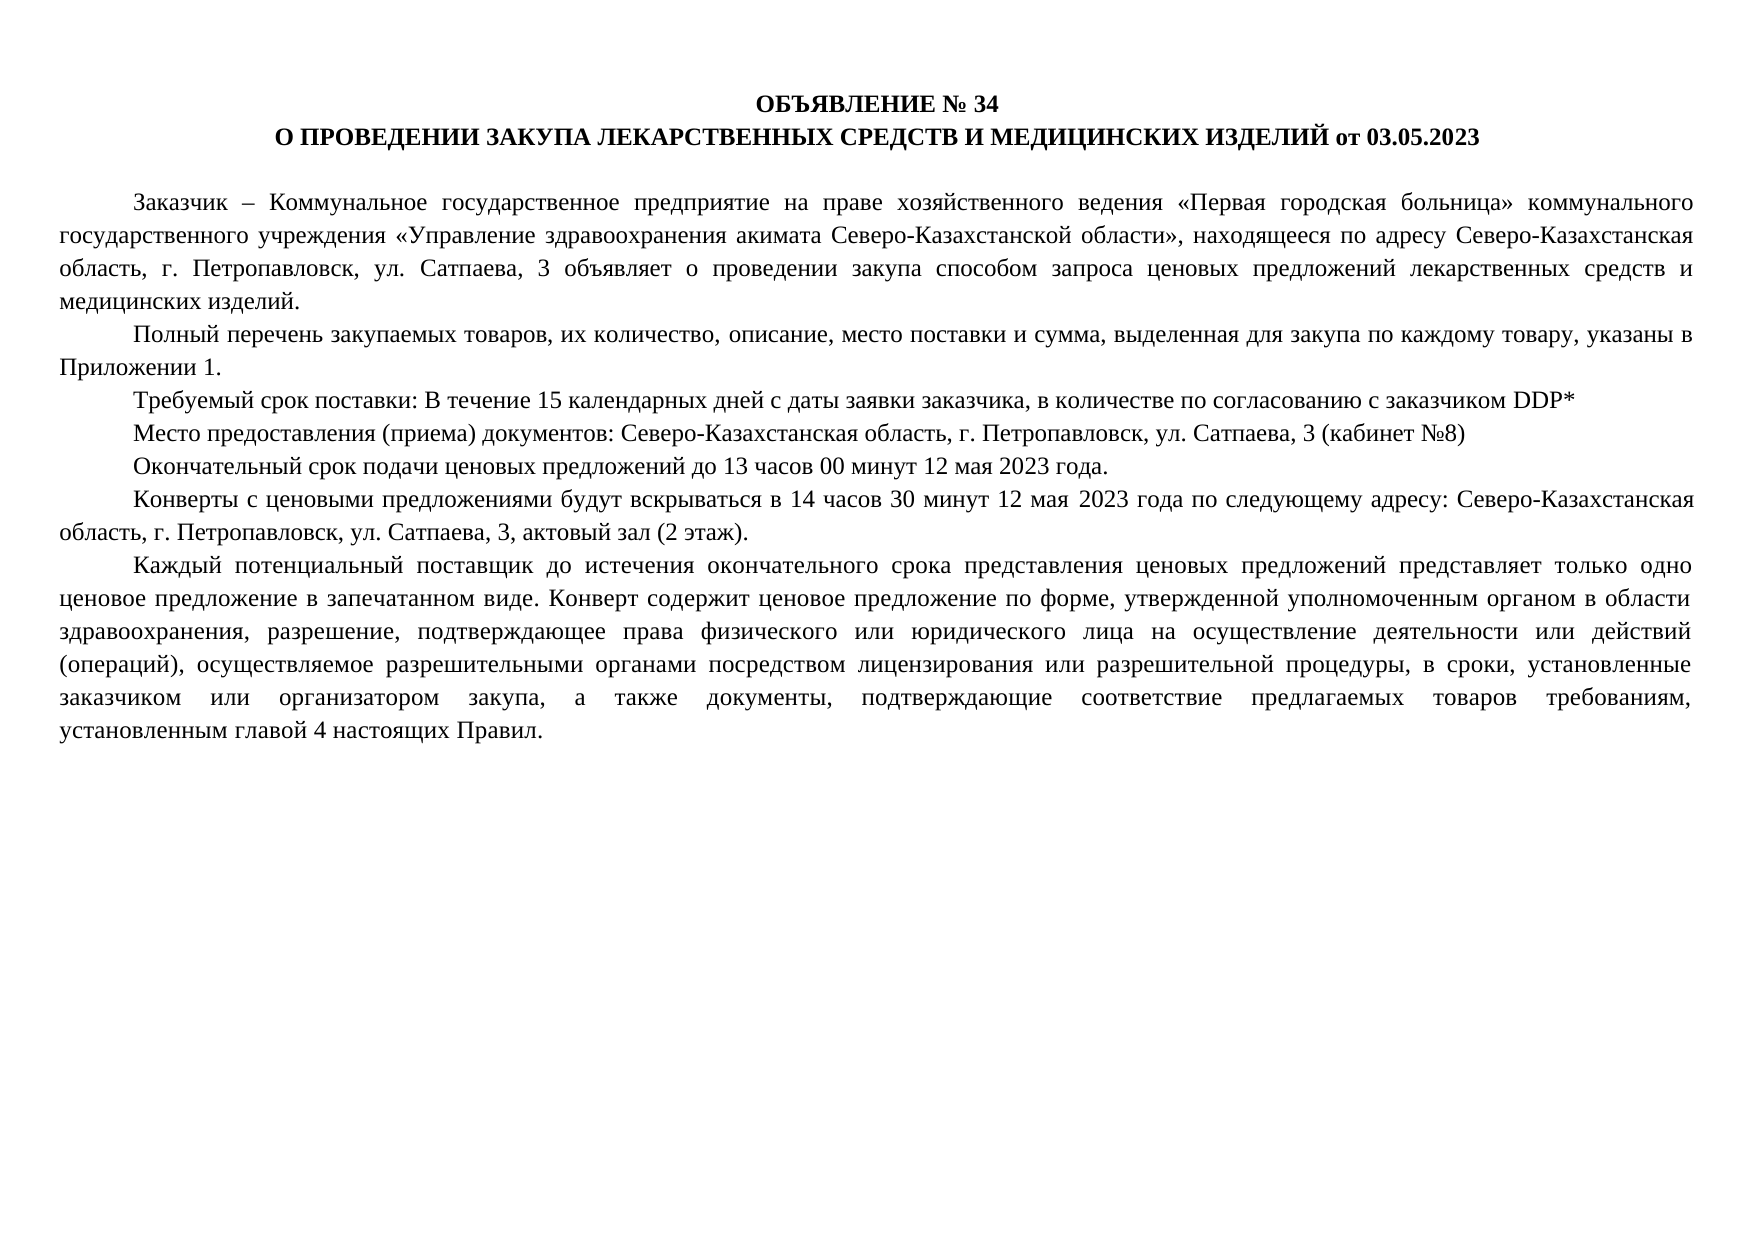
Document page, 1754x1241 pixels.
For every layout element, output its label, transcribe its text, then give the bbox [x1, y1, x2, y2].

text Окончательный срок подачи ценовых предложений до 13 часов 00 минут 12 мая 2023 года. [59, 451, 1695, 480]
text Полный перечень закупаемых товаров, их количество, описание, место поставки и сумма, выделенная для закупа по каждому товару, указаны в Приложении 1. [59, 319, 1695, 381]
text Конверты с ценовыми предложениями будут вскрываться в 14 часов 30 минут 12 мая 2023 года по следующему адресу: Северо-Казахстанская область, г. Петропавловск, ул. Сатпаева, 3, актовый зал (2 этаж). [59, 484, 1695, 546]
text Заказчик – Коммунальное государственное предприятие на праве хозяйственного ведения «Первая городская больница» коммунального государственного учреждения «Управление здравоохранения акимата Северо-Казахстанской области», находящееся по адресу Северо-Казахстанская область, г. Петропавловск, ул. Сатпаева, 3 объявляет о проведении закупа способом запроса ценовых предложений лекарственных средств и медицинских изделий. [59, 187, 1695, 315]
text Место предоставления (приема) документов: Северо-Казахстанская область, г. Петропавловск, ул. Сатпаева, 3 (кабинет №8) [59, 418, 1695, 447]
text Требуемый срок поставки: В течение 15 календарных дней с даты заявки заказчика, в количестве по согласованию с заказчиком DDP* [59, 385, 1695, 414]
text Каждый потенциальный поставщик до истечения окончательного срока представления ценовых предложений представляет только одно ценовое предложение в запечатанном виде. Конверт содержит ценовое предложение по форме, утвержденной уполномоченным органом в области здравоохранения, разрешение, подтверждающее права физического или юридического лица на осуществление деятельности или действий (операций), осуществляемое разрешительными органами посредством лицензирования или разрешительной процедуры, в сроки, установленные заказчиком или организатором закупа, а также документы, подтверждающие соответствие предлагаемых товаров требованиям, установленным главой 4 настоящих Правил. [59, 711, 1695, 744]
text Каждый потенциальный поставщик до истечения окончательного срока представления ценовых предложений представляет только одно ценовое предложение в запечатанном виде. Конверт содержит ценовое предложение по форме, утвержденной уполномоченным органом в области здравоохранения, разрешение, подтверждающее права физического или юридического лица на осуществление деятельности или действий (операций), осуществляемое разрешительными органами посредством лицензирования или разрешительной процедуры, в сроки, установленные заказчиком или организатором закупа, а также документы, подтверждающие соответствие предлагаемых товаров требованиям, установленным главой 4 настоящих Правил. [59, 550, 1695, 584]
text ОБЪЯВЛЕНИЕ № 34 [59, 89, 1695, 117]
text О ПРОВЕДЕНИИ ЗАКУПА ЛЕКАРСТВЕННЫХ СРЕДСТВ И МЕДИЦИНСКИХ ИЗДЕЛИЙ от 03.05.2023 [59, 122, 1695, 150]
